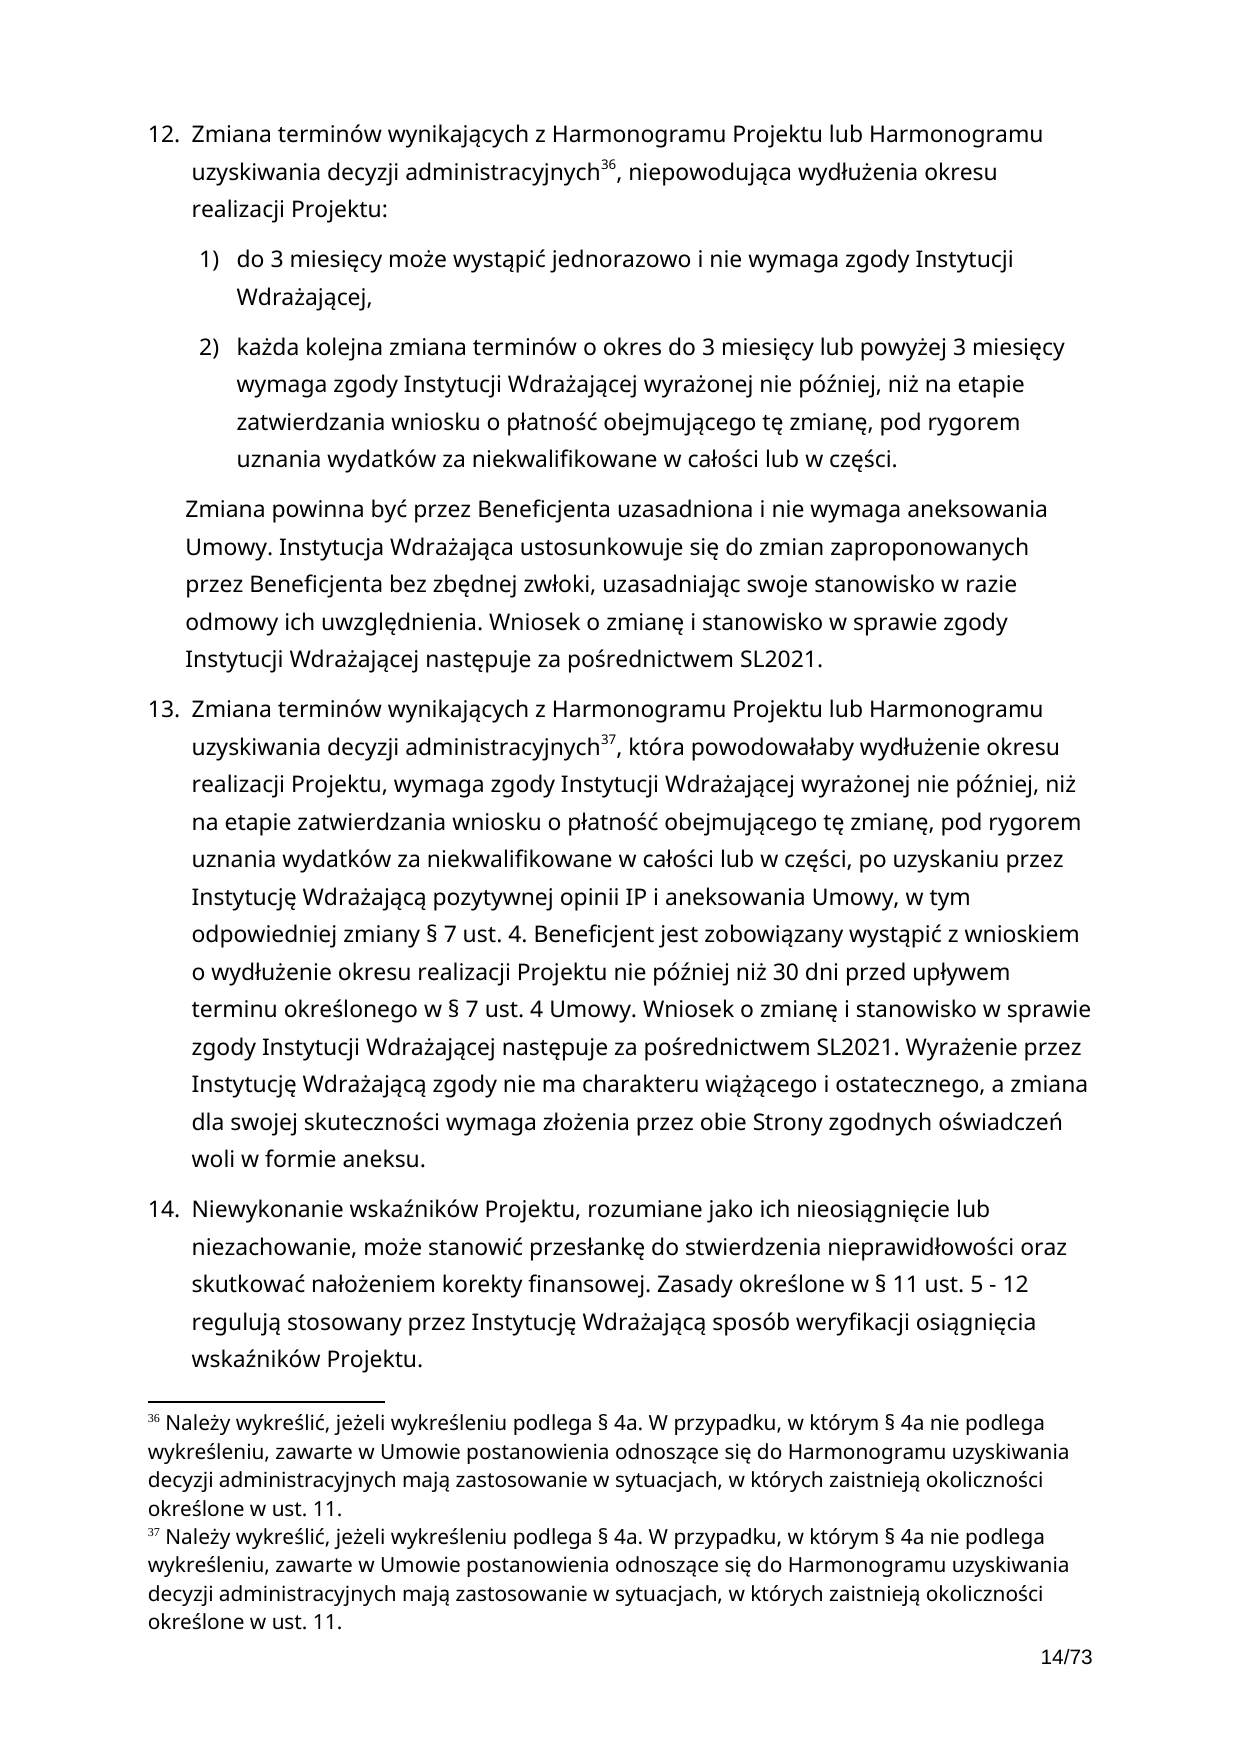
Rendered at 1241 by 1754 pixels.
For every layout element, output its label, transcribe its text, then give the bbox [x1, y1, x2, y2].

list Zmiana terminów wynikających z Harmonogramu Projektu lub Harmonogramu uzyskiwania decyzji administracyjnych, niepowodująca wydłużenia okresu realizacji Projektu: [148, 118, 1092, 224]
list Zmiana terminów wynikających z Harmonogramu Projektu lub Harmonogramu uzyskiwania decyzji administracyjnych, która powodowałaby wydłużenie okresu realizacji Projektu, wymaga zgody Instytucji Wdrażającej wyrażonej nie później, niż na etapie zatwierdzania wniosku o płatność obejmującego tę zmianę, pod rygorem uznania wydatków za niekwalifikowane w całości lub w części, po uzyskaniu przez Instytucję Wdrażającą pozytywnej opinii IP i aneksowania Umowy, w tym odpowiedniej zmiany § 7 ust. 4. Beneficjent jest zobowiązany wystąpić z wnioskiem o wydłużenie okresu realizacji Projektu nie później niż 30 dni przed upływem terminu określonego w § 7 ust. 4 Umowy. Wniosek o zmianę i stanowisko w sprawie zgody Instytucji Wdrażającej następuje za pośrednictwem SL2021. Wyrażenie przez Instytucję Wdrażającą zgody nie ma charakteru wiążącego i ostatecznego, a zmiana dla swojej skuteczności wymaga złożenia przez obie Strony zgodnych oświadczeń woli w formie aneksu. [148, 693, 1092, 1174]
list Niewykonanie wskaźników Projektu, rozumiane jako ich nieosiągnięcie lub niezachowanie, może stanowić przesłankę do stwierdzenia nieprawidłowości oraz skutkować nałożeniem korekty finansowej. Zasady określone w § 11 ust. 5 - 12 regulują stosowany przez Instytucję Wdrażającą sposób weryfikacji osiągnięcia wskaźników Projektu. [148, 1193, 1092, 1374]
list każda kolejna zmiana terminów o okres do 3 miesięcy lub powyżej 3 miesięcy wymaga zgody Instytucji Wdrażającej wyrażonej nie później, niż na etapie zatwierdzania wniosku o płatność obejmującego tę zmianę, pod rygorem uznania wydatków za niekwalifikowane w całości lub w części. [199, 331, 1092, 474]
list do 3 miesięcy może wystąpić jednorazowo i nie wymaga zgody Instytucji Wdrażającej, [199, 243, 1092, 312]
text Zmiana powinna być przez Beneficjenta uzasadniona i nie wymaga aneksowania Umowy. Instytucja Wdrażająca ustosunkowuje się do zmian zaproponowanych przez Beneficjenta bez zbędnej zwłoki, uzasadniając swoje stanowisko w razie odmowy ich uwzględnienia. Wniosek o zmianę i stanowisko w sprawie zgody Instytucji Wdrażającej następuje za pośrednictwem SL2021. [185, 493, 1092, 674]
